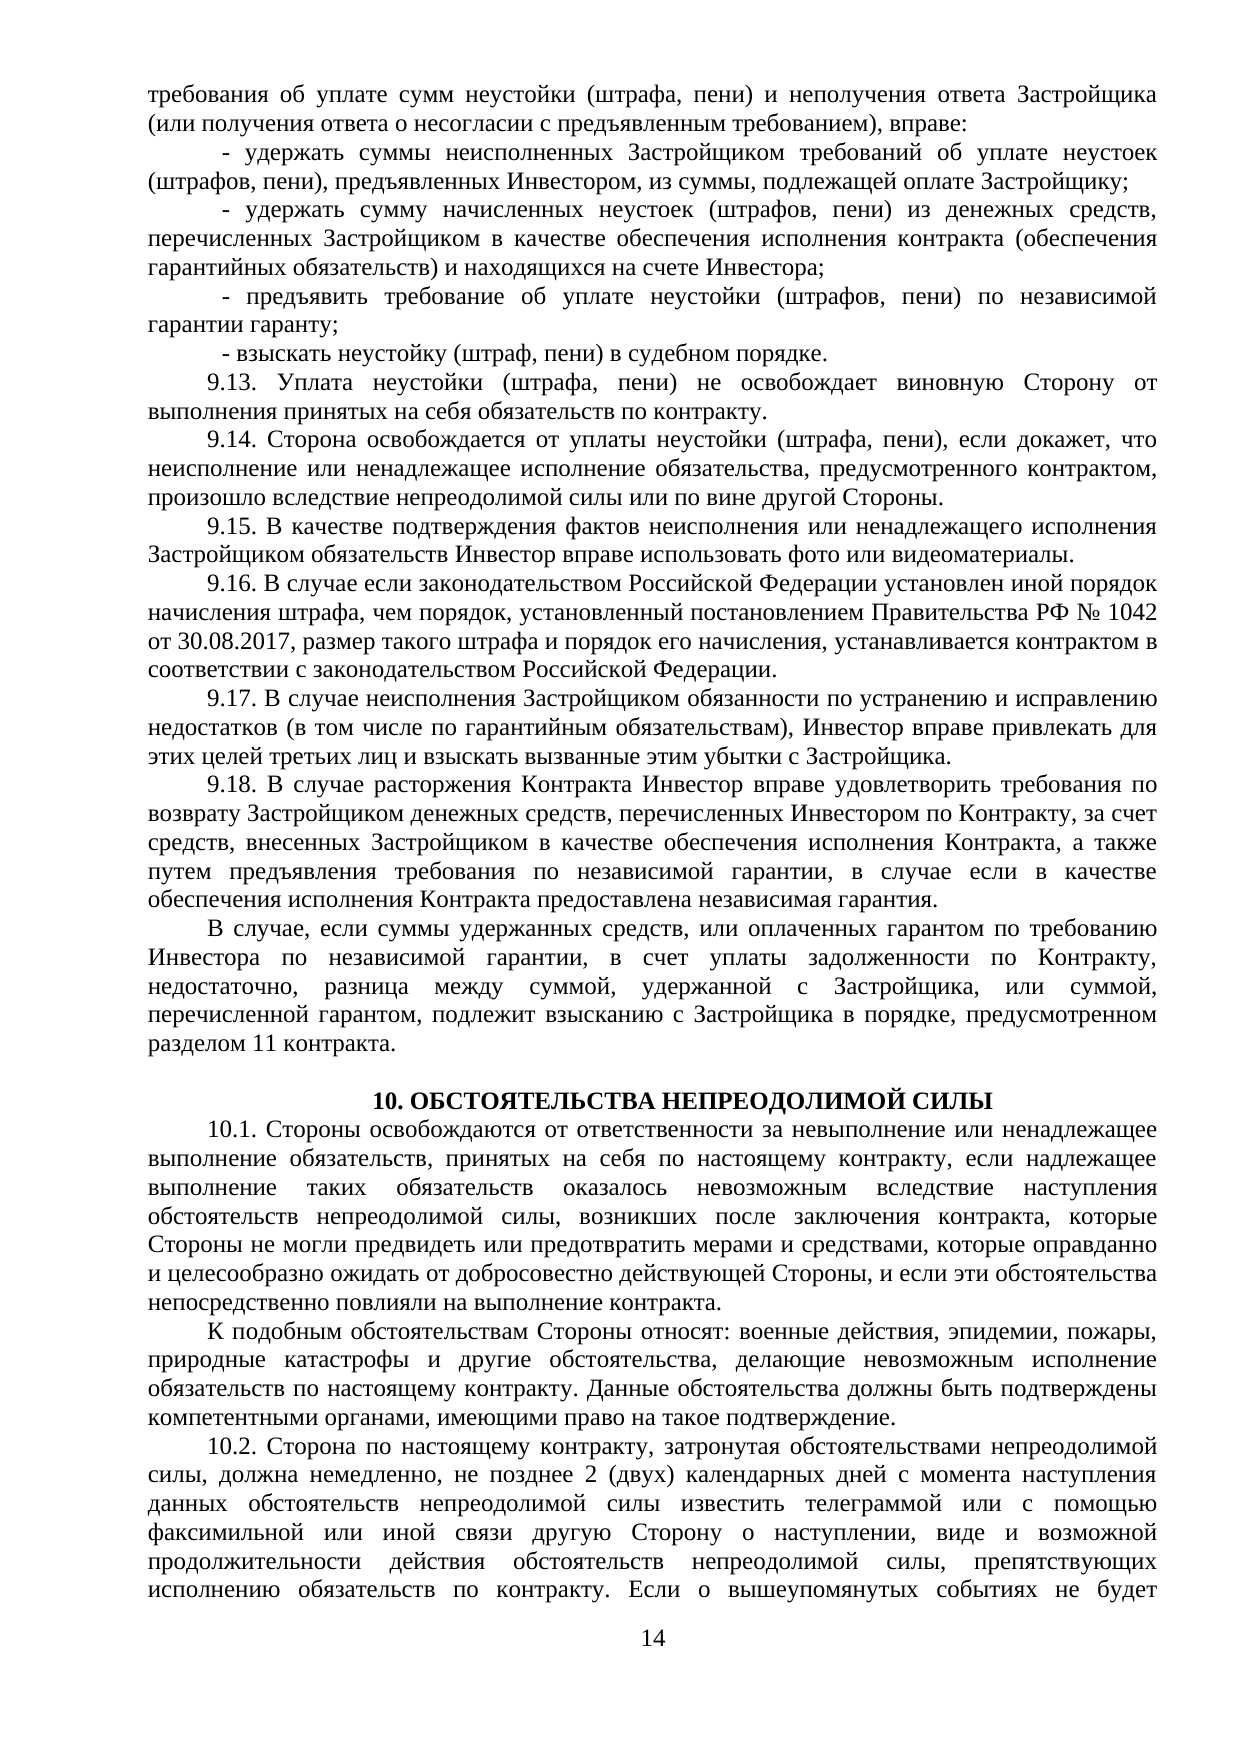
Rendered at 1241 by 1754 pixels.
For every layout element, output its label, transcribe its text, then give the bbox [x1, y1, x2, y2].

text 9.15. В качестве подтверждения фактов неисполнения или ненадлежащего исполнения Застройщиком обязательств Инвестор вправе использовать фото или видеоматериалы. [148, 511, 1158, 568]
text К подобным обстоятельствам Стороны относят: военные действия, эпидемии, пожары, природные катастрофы и другие обстоятельства, делающие невозможным исполнение обязательств по настоящему контракту. Данные обстоятельства должны быть подтверждены компетентными органами, имеющими право на такое подтверждение. [148, 1316, 1158, 1431]
text - предъявить требование об уплате неустойки (штрафов, пени) по независимой гарантии гаранту; [148, 281, 1158, 338]
text В случае, если суммы удержанных средств, или оплаченных гарантом по требованию Инвестора по независимой гарантии, в счет уплаты задолженности по Контракту, недостаточно, разница между суммой, удержанной с Застройщика, или суммой, перечисленной гарантом, подлежит взысканию с Застройщика в порядке, предусмотренном разделом 11 контракта. [148, 913, 1158, 1057]
text 10.1. Стороны освобождаются от ответственности за невыполнение или ненадлежащее выполнение обязательств, принятых на себя по настоящему контракту, если надлежащее выполнение таких обязательств оказалось невозможным вследствие наступления обстоятельств непреодолимой силы, возникших после заключения контракта, которые Стороны не могли предвидеть или предотвратить мерами и средствами, которые оправданно и целесообразно ожидать от добросовестно действующей Стороны, и если эти обстоятельства непосредственно повлияли на выполнение контракта. [148, 1114, 1158, 1316]
text 9.16. В случае если законодательством Российской Федерации установлен иной порядок начисления штрафа, чем порядок, установленный постановлением Правительства РФ № 1042 от 30.08.2017, размер такого штрафа и порядок его начисления, устанавливается контрактом в соответствии с законодательством Российской Федерации. [148, 568, 1158, 683]
text 10. ОБСТОЯТЕЛЬСТВА НЕПРЕОДОЛИМОЙ СИЛЫ [148, 1086, 1158, 1114]
text 9.17. В случае неисполнения Застройщиком обязанности по устранению и исправлению недостатков (в том числе по гарантийным обязательствам), Инвестор вправе привлекать для этих целей третьих лиц и взыскать вызванные этим убытки с Застройщика. [148, 683, 1158, 769]
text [148, 79, 1158, 137]
text - удержать сумму начисленных неустоек (штрафов, пени) из денежных средств, перечисленных Застройщиком в качестве обеспечения исполнения контракта (обеспечения гарантийных обязательств) и находящихся на счете Инвестора; [148, 194, 1158, 281]
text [148, 1431, 1158, 1603]
text 9.18. В случае расторжения Контракта Инвестор вправе удовлетворить требования по возврату Застройщиком денежных средств, перечисленных Инвестором по Контракту, за счет средств, внесенных Застройщиком в качестве обеспечения исполнения Контракта, а также путем предъявления требования по независимой гарантии, в случае если в качестве обеспечения исполнения Контракта предоставлена независимая гарантия. [148, 769, 1158, 913]
text - удержать суммы неисполненных Застройщиком требований об уплате неустоек (штрафов, пени), предъявленных Инвестором, из суммы, подлежащей оплате Застройщику; [148, 137, 1158, 194]
text 9.14. Сторона освобождается от уплаты неустойки (штрафа, пени), если докажет, что неисполнение или ненадлежащее исполнение обязательства, предусмотренного контрактом, произошло вследствие непреодолимой силы или по вине другой Стороны. [148, 424, 1158, 511]
text 9.13. Уплата неустойки (штрафа, пени) не освобождает виновную Сторону от выполнения принятых на себя обязательств по контракту. [148, 367, 1158, 424]
text - взыскать неустойку (штраф, пени) в судебном порядке. [148, 338, 1158, 367]
